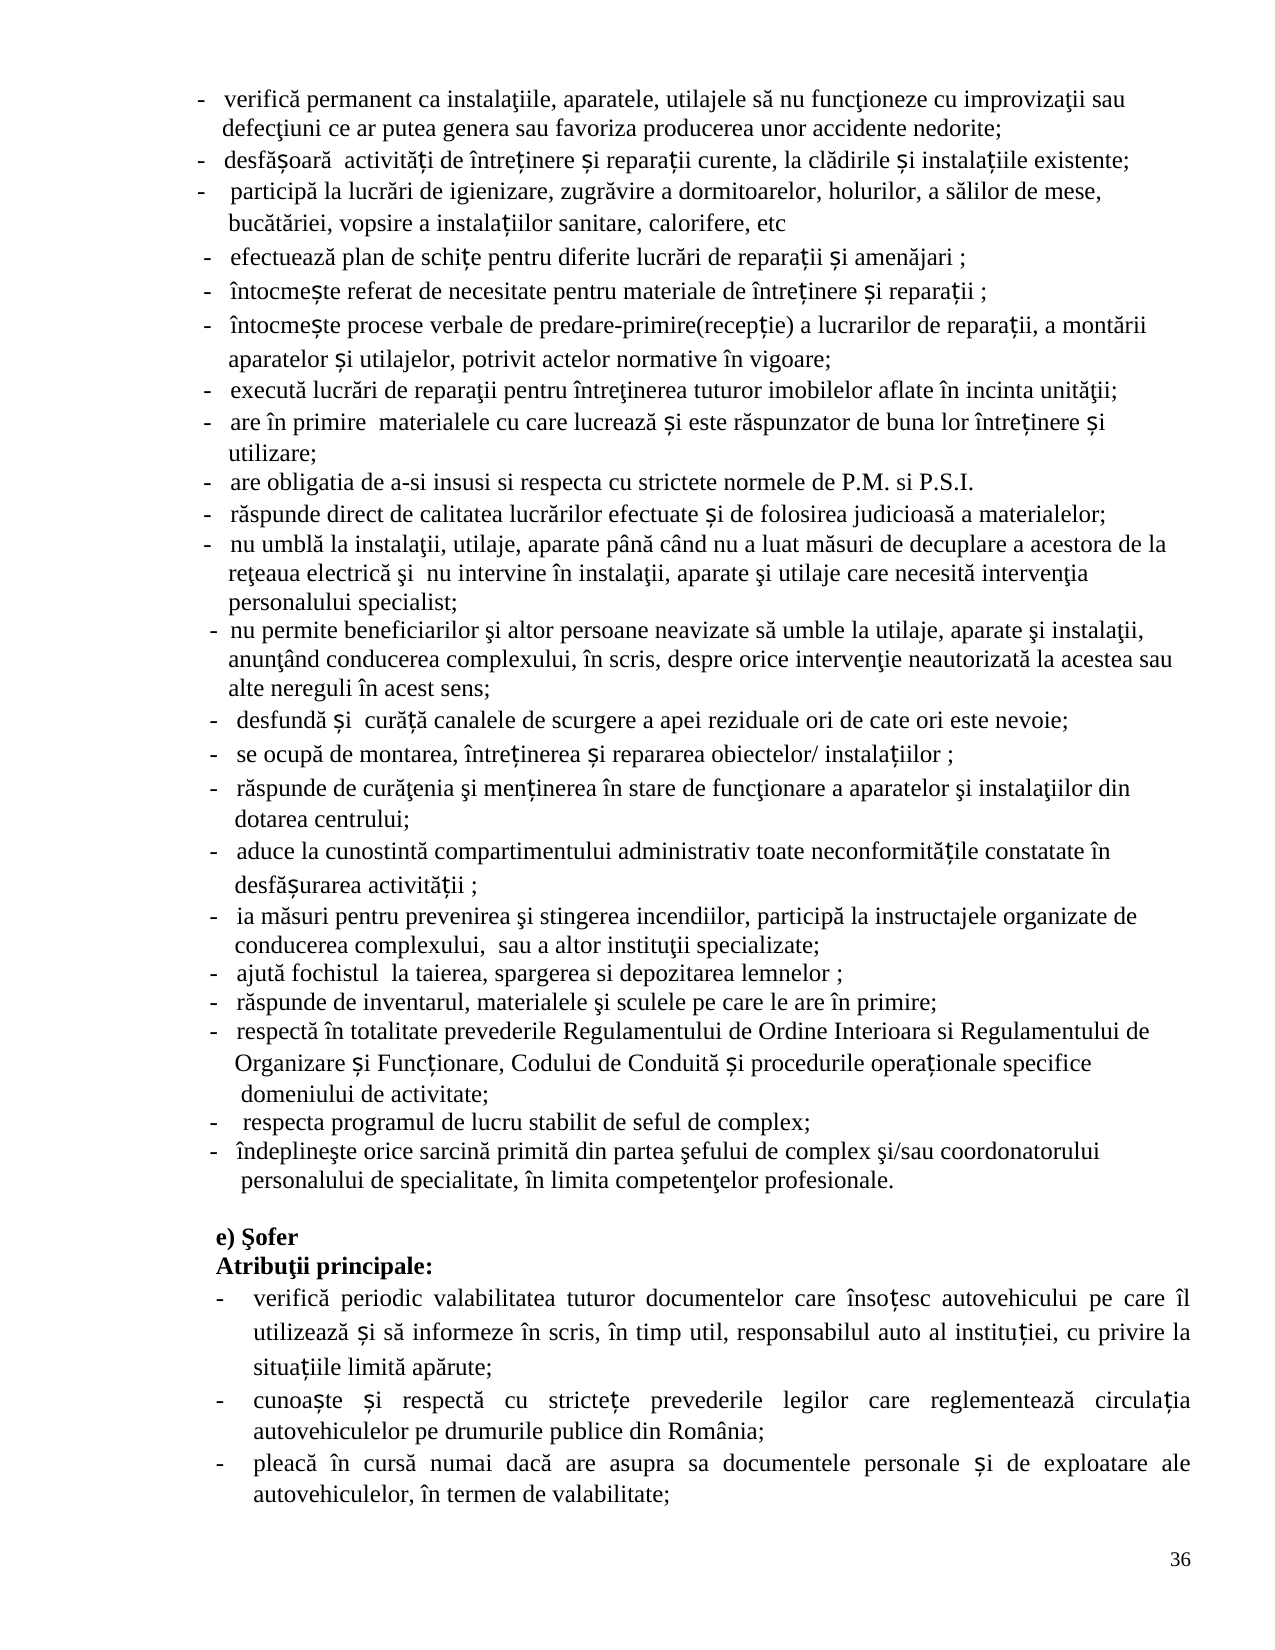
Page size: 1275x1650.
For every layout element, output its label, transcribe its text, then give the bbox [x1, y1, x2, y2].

text - efectuează plan de schițe pentru diferite lucrări de reparații și amenăjari ; [197, 239, 1191, 273]
text dotarea centrului; [197, 804, 1191, 833]
text aparatelor și utilajelor, potrivit actelor normative în vigoare; [197, 341, 1191, 375]
text Organizare și Funcționare, Codului de Conduită și procedurile operaționale specifice [197, 1045, 1191, 1079]
text alte nereguli în acest sens; [197, 673, 1191, 702]
text - îndeplineşte orice sarcină primită din partea şefului de complex şi/sau coordonatorului [197, 1136, 1191, 1165]
text - se ocupă de montarea, întreținerea și repararea obiectelor/ instalațiilor ; [197, 736, 1191, 770]
text conducerea complexului, sau a altor instituţii specializate; [197, 930, 1191, 958]
text - răspunde de curăţenia şi menținerea în stare de funcţionare a aparatelor şi instalaţiilor din [197, 770, 1191, 804]
text reţeaua electrică şi nu intervine în instalaţii, aparate şi utilaje care necesită intervenţia [197, 558, 1191, 587]
text desfășurarea activității ; [197, 867, 1191, 901]
text domeniului de activitate; [197, 1079, 1191, 1107]
list verifică periodic valabilitatea tuturor documentelor care însoțesc autovehicului pe care îl utilizează și să informeze în scris, în timp util, responsabilul auto al instituției, cu privire la situațiile limită apărute; [216, 1280, 1191, 1382]
text - are obligatia de a-si insusi si respecta cu strictete normele de P.M. si P.S.I. [197, 467, 1191, 495]
text - întocmește referat de necesitate pentru materiale de întreținere și reparații ; [197, 273, 1191, 307]
text - desfășoară activități de întreținere și reparații curente, la clădirile și instalațiile existente; [197, 142, 1191, 176]
text utilizare; [197, 438, 1191, 467]
text - nu permite beneficiarilor şi altor persoane neavizate să umble la utilaje, aparate şi instalaţii, [197, 616, 1191, 644]
text - respecta programul de lucru stabilit de seful de complex; [197, 1107, 1191, 1136]
text - execută lucrări de reparaţii pentru întreţinerea tuturor imobilelor aflate în incinta unităţii; [197, 375, 1191, 404]
text - ajută fochistul la taierea, spargerea si depozitarea lemnelor ; [197, 958, 1191, 987]
text - ia măsuri pentru prevenirea şi stingerea incendiilor, participă la instructajele organizate de [197, 901, 1191, 930]
text bucătăriei, vopsire a instalațiilor sanitare, calorifere, etc [197, 205, 1191, 239]
text - verifică permanent ca instalaţiile, aparatele, utilajele să nu funcţioneze cu improvizaţii sau [197, 84, 1191, 113]
text Atribuţii principale: [178, 1251, 1191, 1280]
list cunoaște și respectă cu strictețe prevederile legilor care reglementează circulația autovehiculelor pe drumurile publice din România; [216, 1382, 1191, 1445]
text - răspunde direct de calitatea lucrărilor efectuate și de folosirea judicioasă a materialelor; [197, 495, 1191, 529]
text personalului de specialitate, în limita competenţelor profesionale. [197, 1165, 1191, 1194]
text - respectă în totalitate prevederile Regulamentului de Ordine Interioara si Regulamentului de [197, 1016, 1191, 1045]
text anunţând conducerea complexului, în scris, despre orice intervenţie neautorizată la acestea sau [197, 644, 1191, 673]
text defecţiuni ce ar putea genera sau favoriza producerea unor accidente nedorite; [197, 113, 1191, 142]
text - participă la lucrări de igienizare, zugrăvire a dormitoarelor, holurilor, a sălilor de mese, [197, 176, 1191, 205]
text - aduce la cunostintă compartimentului administrativ toate neconformitățile constatate în [197, 833, 1191, 867]
text - are în primire materialele cu care lucrează și este răspunzator de buna lor întreținere și [197, 404, 1191, 438]
text personalului specialist; [197, 587, 1191, 616]
text - răspunde de inventarul, materialele şi sculele pe care le are în primire; [197, 987, 1191, 1016]
text - nu umblă la instalaţii, utilaje, aparate până când nu a luat măsuri de decuplare a acestora de la [197, 529, 1191, 558]
text - desfundă și curăță canalele de scurgere a apei reziduale ori de cate ori este nevoie; [197, 702, 1191, 736]
text - întocmește procese verbale de predare-primire(recepție) a lucrarilor de reparații, a montării [197, 307, 1191, 341]
text e) Şofer [216, 1222, 1191, 1251]
list pleacă în cursă numai dacă are asupra sa documentele personale și de exploatare ale autovehiculelor, în termen de valabilitate; [216, 1445, 1191, 1508]
